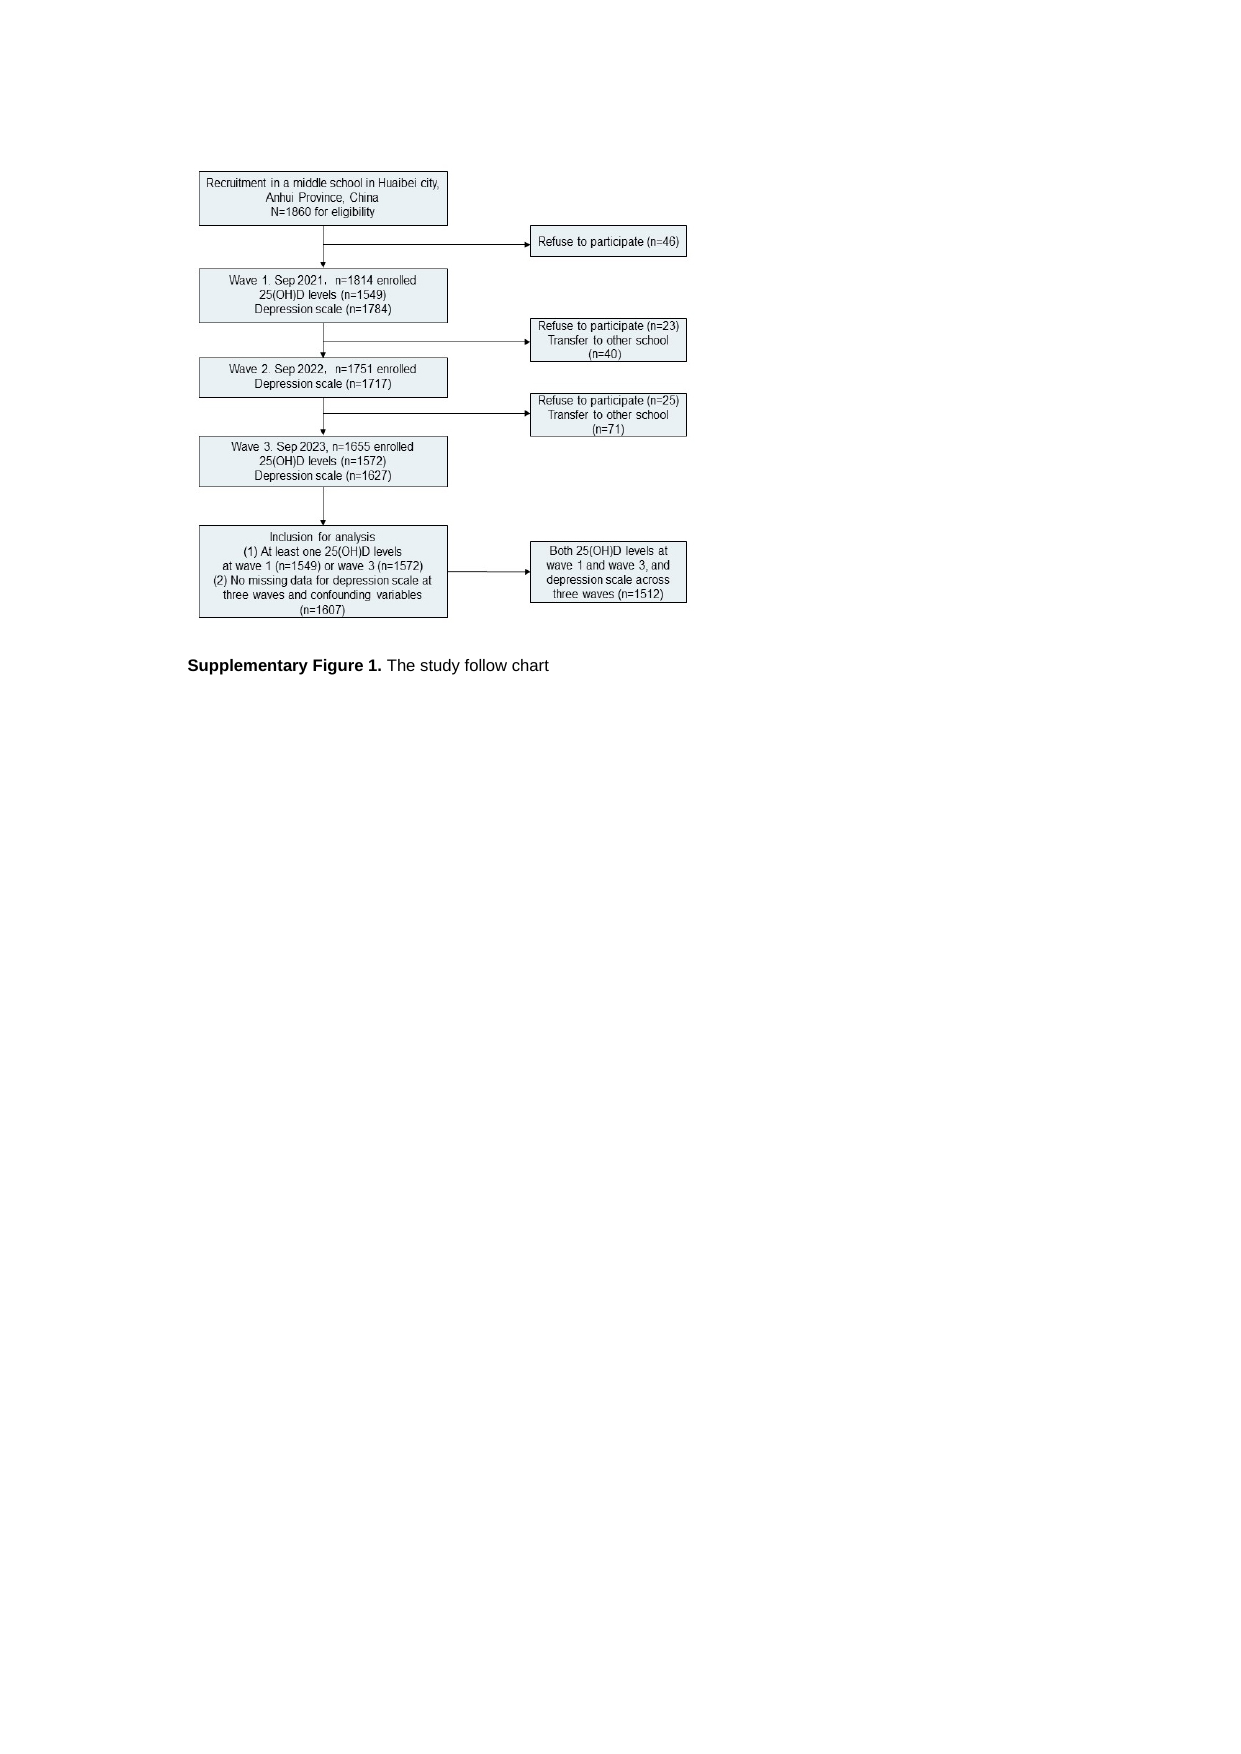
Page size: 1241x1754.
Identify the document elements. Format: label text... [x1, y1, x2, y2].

picture [187, 162, 701, 626]
text Supplementary Figure 1. The study follow chart [187, 649, 1053, 682]
